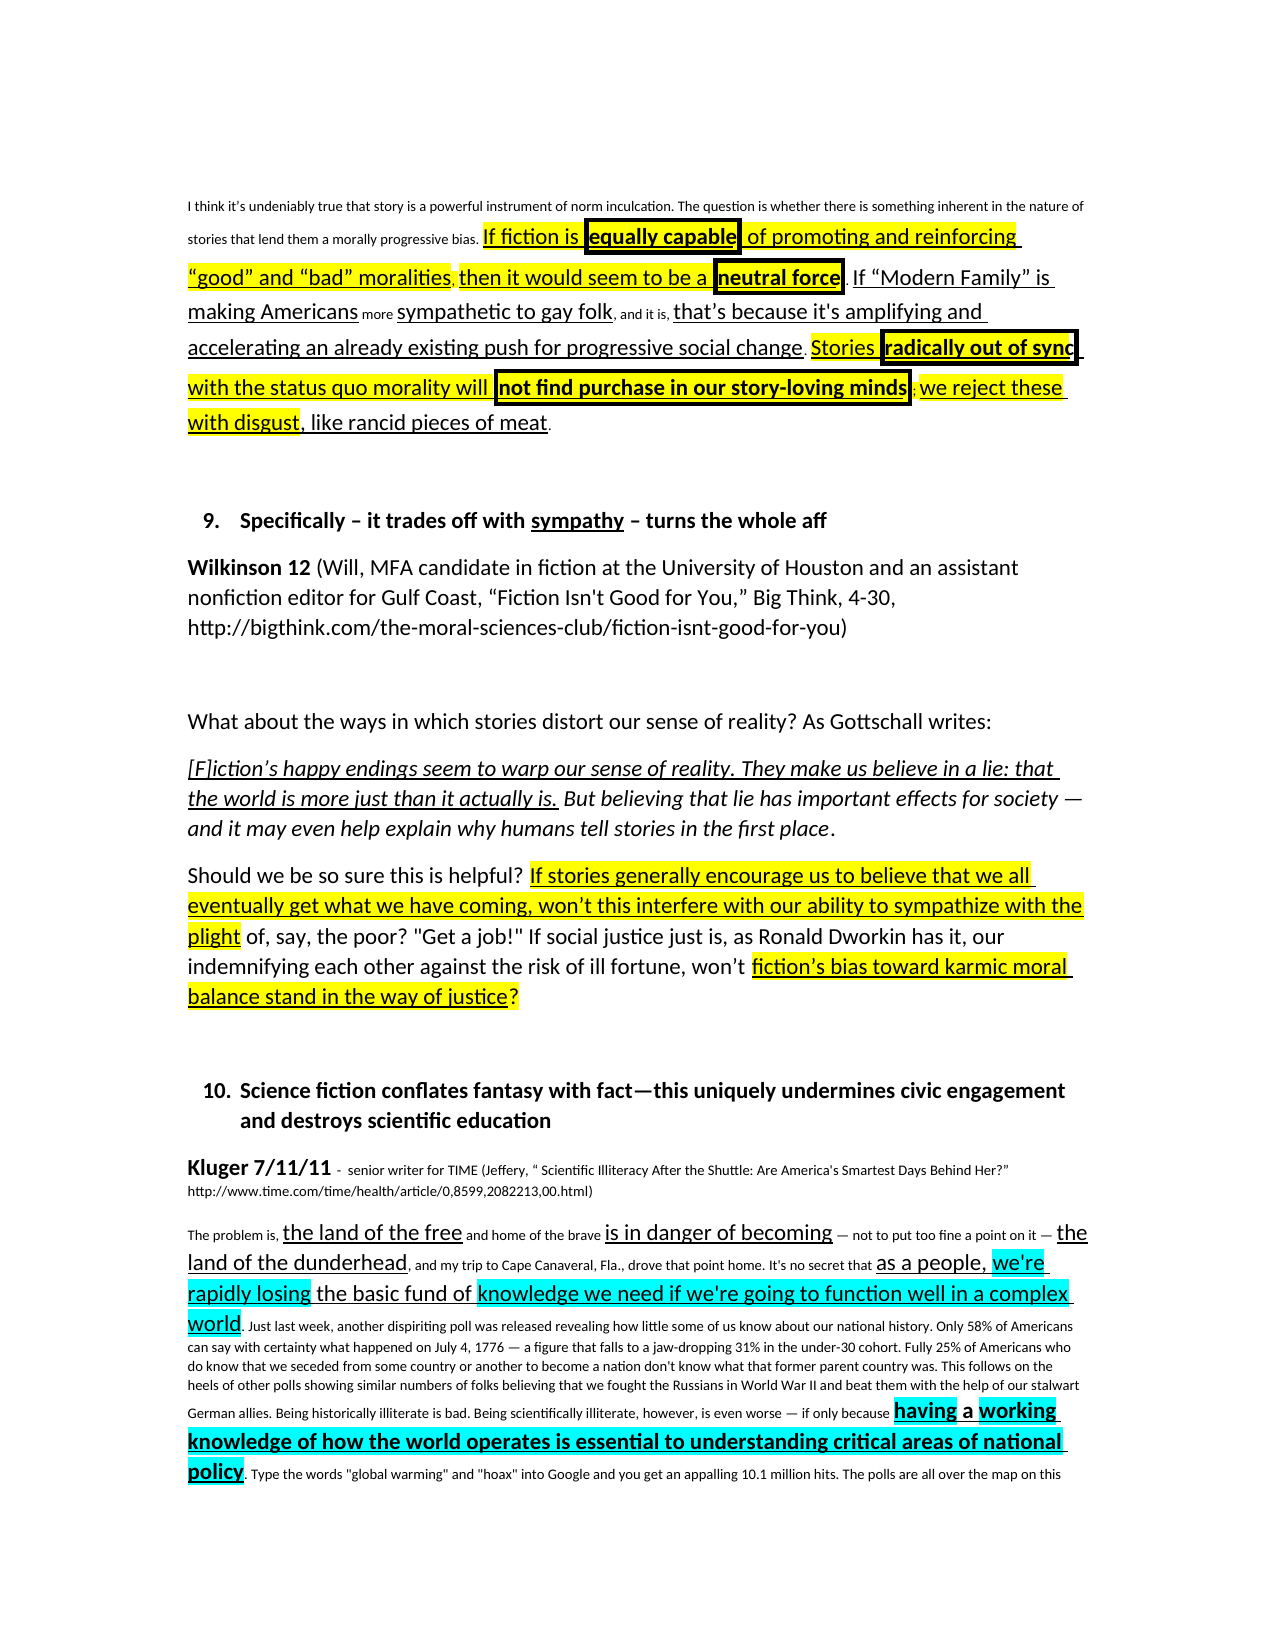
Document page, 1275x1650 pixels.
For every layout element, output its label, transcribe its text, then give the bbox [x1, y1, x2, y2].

text [F]iction’s happy endings seem to warp our sense of reality. They make us believe in a lie: that the world is more just than it actually is. But believing that lie has important effects for society — and it may even help explain why humans tell stories in the first place. [187, 754, 1087, 843]
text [187, 1218, 1087, 1485]
text Should we be so sure this is helpful? If stories generally encourage us to believe that we all eventually get what we have coming, won’t this interfere with our ability to sympathize with the plight of, say, the poor? "Get a job!" If social justice just is, as Ronald Dworkin has it, our indemnifying each other against the risk of ill fortune, won’t fiction’s bias toward karmic moral balance stand in the way of justice? [187, 861, 1087, 1010]
text I think it’s undeniably true that story is a powerful instrument of norm inculcation. The question is whether there is something inherent in the nature of stories that lend them a morally progressive bias. If fiction is equally capable of promoting and reinforcing “good” and “bad” moralities, then it would seem to be a neutral force. If “Modern Family” is making Americans more sympathetic to gay folk, and it is, that’s because it's amplifying and accelerating an already existing push for progressive social change. Stories radically out of sync with the status quo morality will not find purchase in our story-loving minds; we reject these with disgust, like rancid pieces of meat. [187, 197, 1087, 436]
list Science fiction conflates fantasy with fact—this uniquely undermines civic engagement and destroys scientific education [202, 1076, 1087, 1134]
list Specifically – it trades off with sympathy – turns the whole aff [202, 506, 1087, 534]
text What about the ways in which stories distort our sense of reality? As Gottschall writes: [187, 707, 1087, 735]
text Kluger 7/11/11 - senior writer for TIME (Jeffery, “ Scientific Illiteracy After the Shuttle: Are America's Smartest Days Behind Her?” http://www.time.com/time/health/article/0,8599,2082213,00.html) [187, 1153, 1087, 1200]
text Wilkinson 12 (Will, MFA candidate in fiction at the University of Houston and an assistant nonfiction editor for Gulf Coast, “Fiction Isn't Good for You,” Big Think, 4-30, http://bigthink.com/the-moral-sciences-club/fiction-isnt-good-for-you) [187, 553, 1087, 642]
